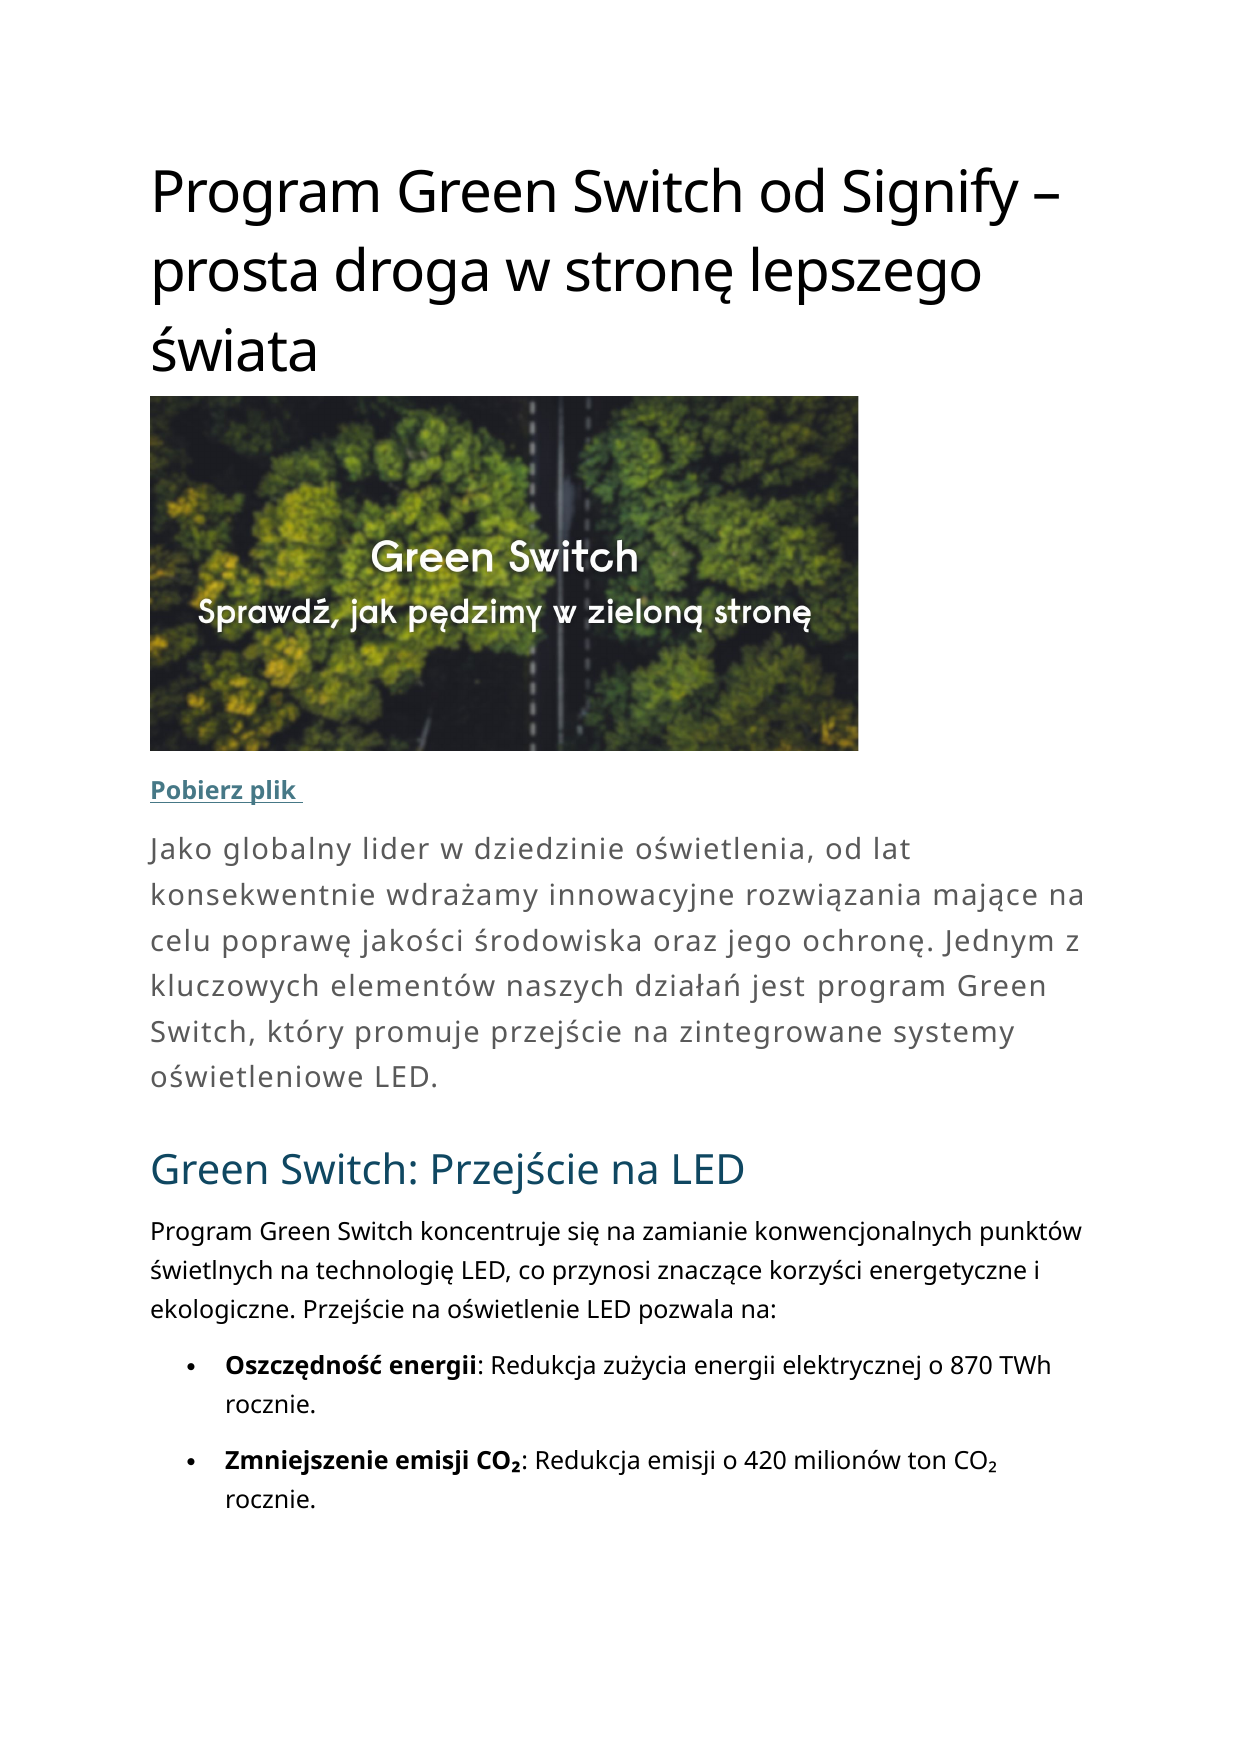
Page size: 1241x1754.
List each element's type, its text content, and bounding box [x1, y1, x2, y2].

picture [150, 396, 859, 751]
subtitle Jako globalny lider w dziedzinie oświetlenia, od lat konsekwentnie wdrażamy innowacyjne rozwiązania mające na celu poprawę jakości środowiska oraz jego ochronę. Jednym z kluczowych elementów naszych działań jest program Green Switch, który promuje przejście na zintegrowane systemy oświetleniowe LED. [150, 828, 1090, 1096]
title Program Green Switch od Signify – prosta droga w stronę lepszego świata [150, 150, 1090, 388]
list Zmniejszenie emisji CO₂: Redukcja emisji o 420 milionów ton CO₂ rocznie. [187, 1442, 1090, 1516]
text Program Green Switch koncentruje się na zamianie konwencjonalnych punktów świetlnych na technologię LED, co przynosi znaczące korzyści energetyczne i ekologiczne. Przejście na oświetlenie LED pozwala na: [150, 1213, 1090, 1326]
list Oszczędność energii: Redukcja zużycia energii elektrycznej o 870 TWh rocznie. [187, 1347, 1090, 1421]
text Pobierz plik [150, 773, 1090, 807]
subtitle Green Switch: Przejście na LED [150, 1140, 1090, 1197]
